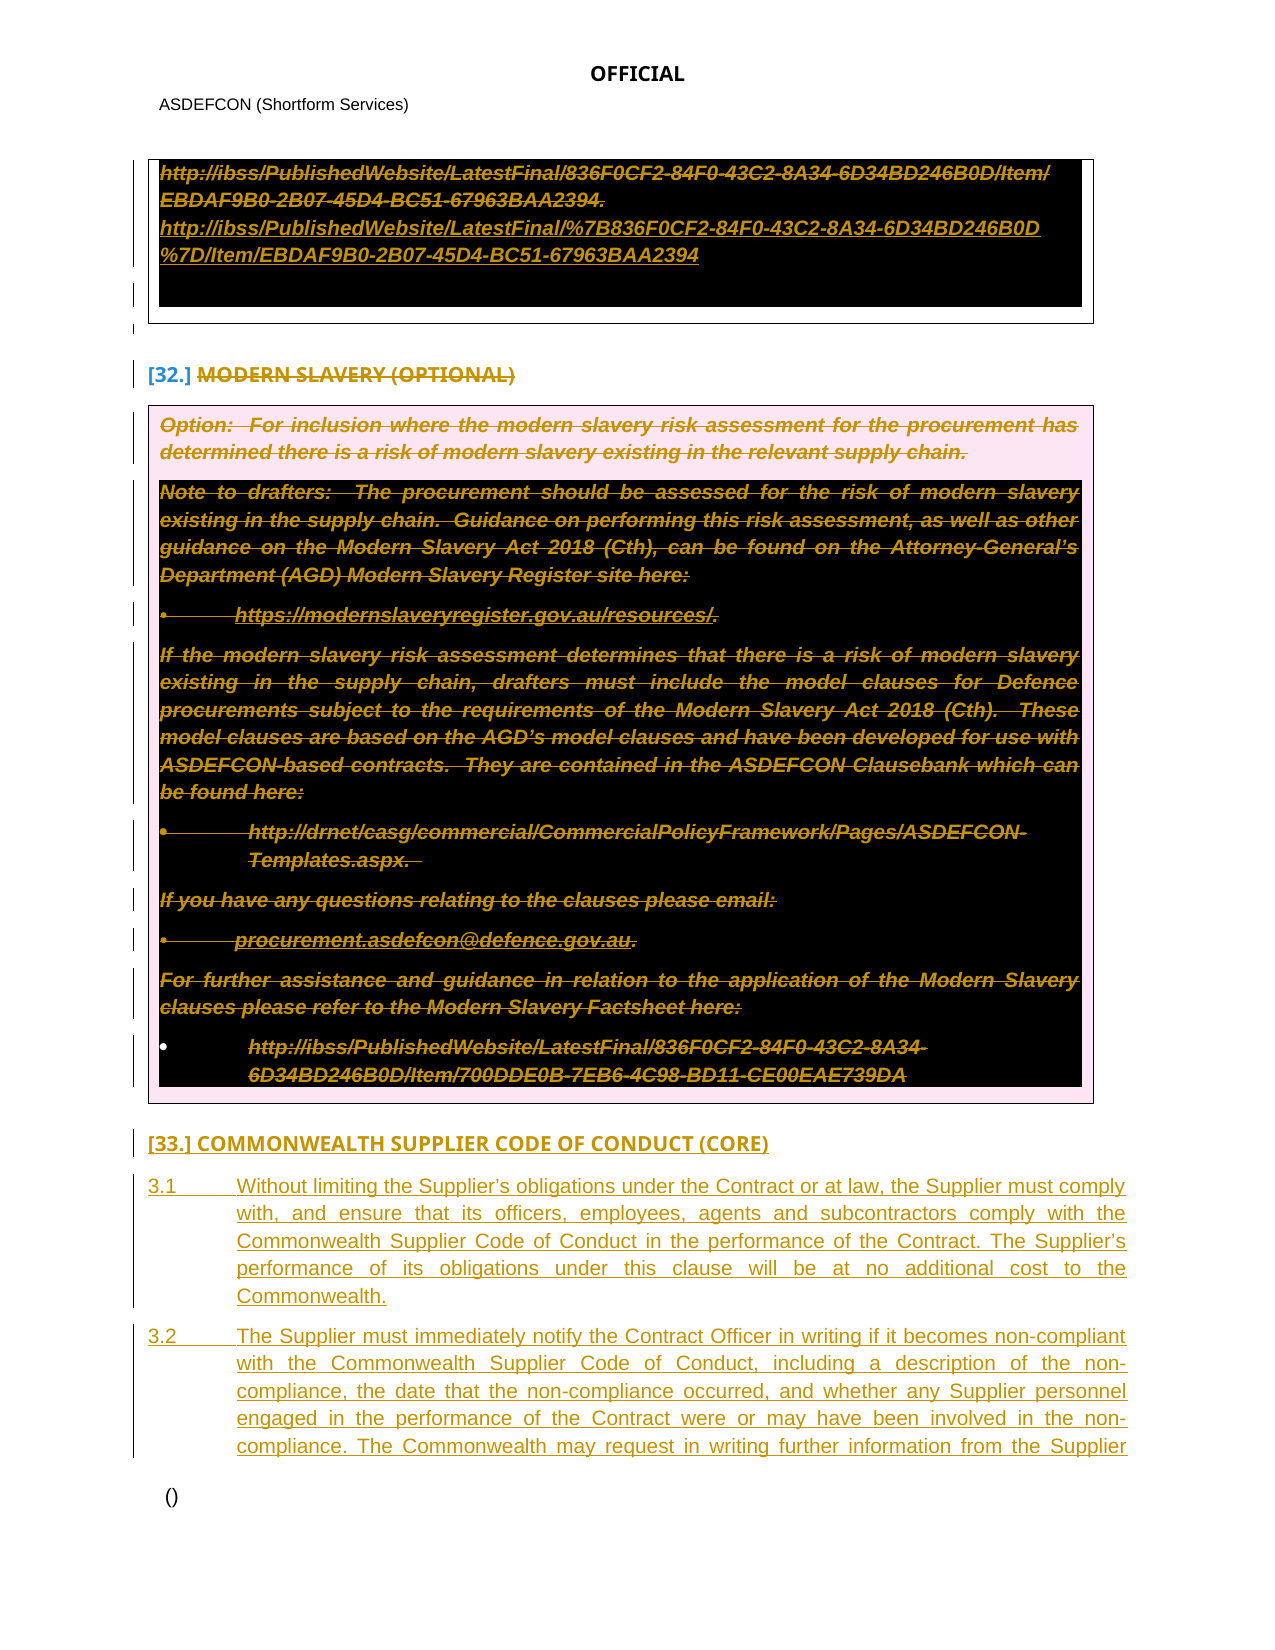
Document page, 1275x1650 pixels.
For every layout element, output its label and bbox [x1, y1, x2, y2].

table_header [149, 160, 1093, 323]
